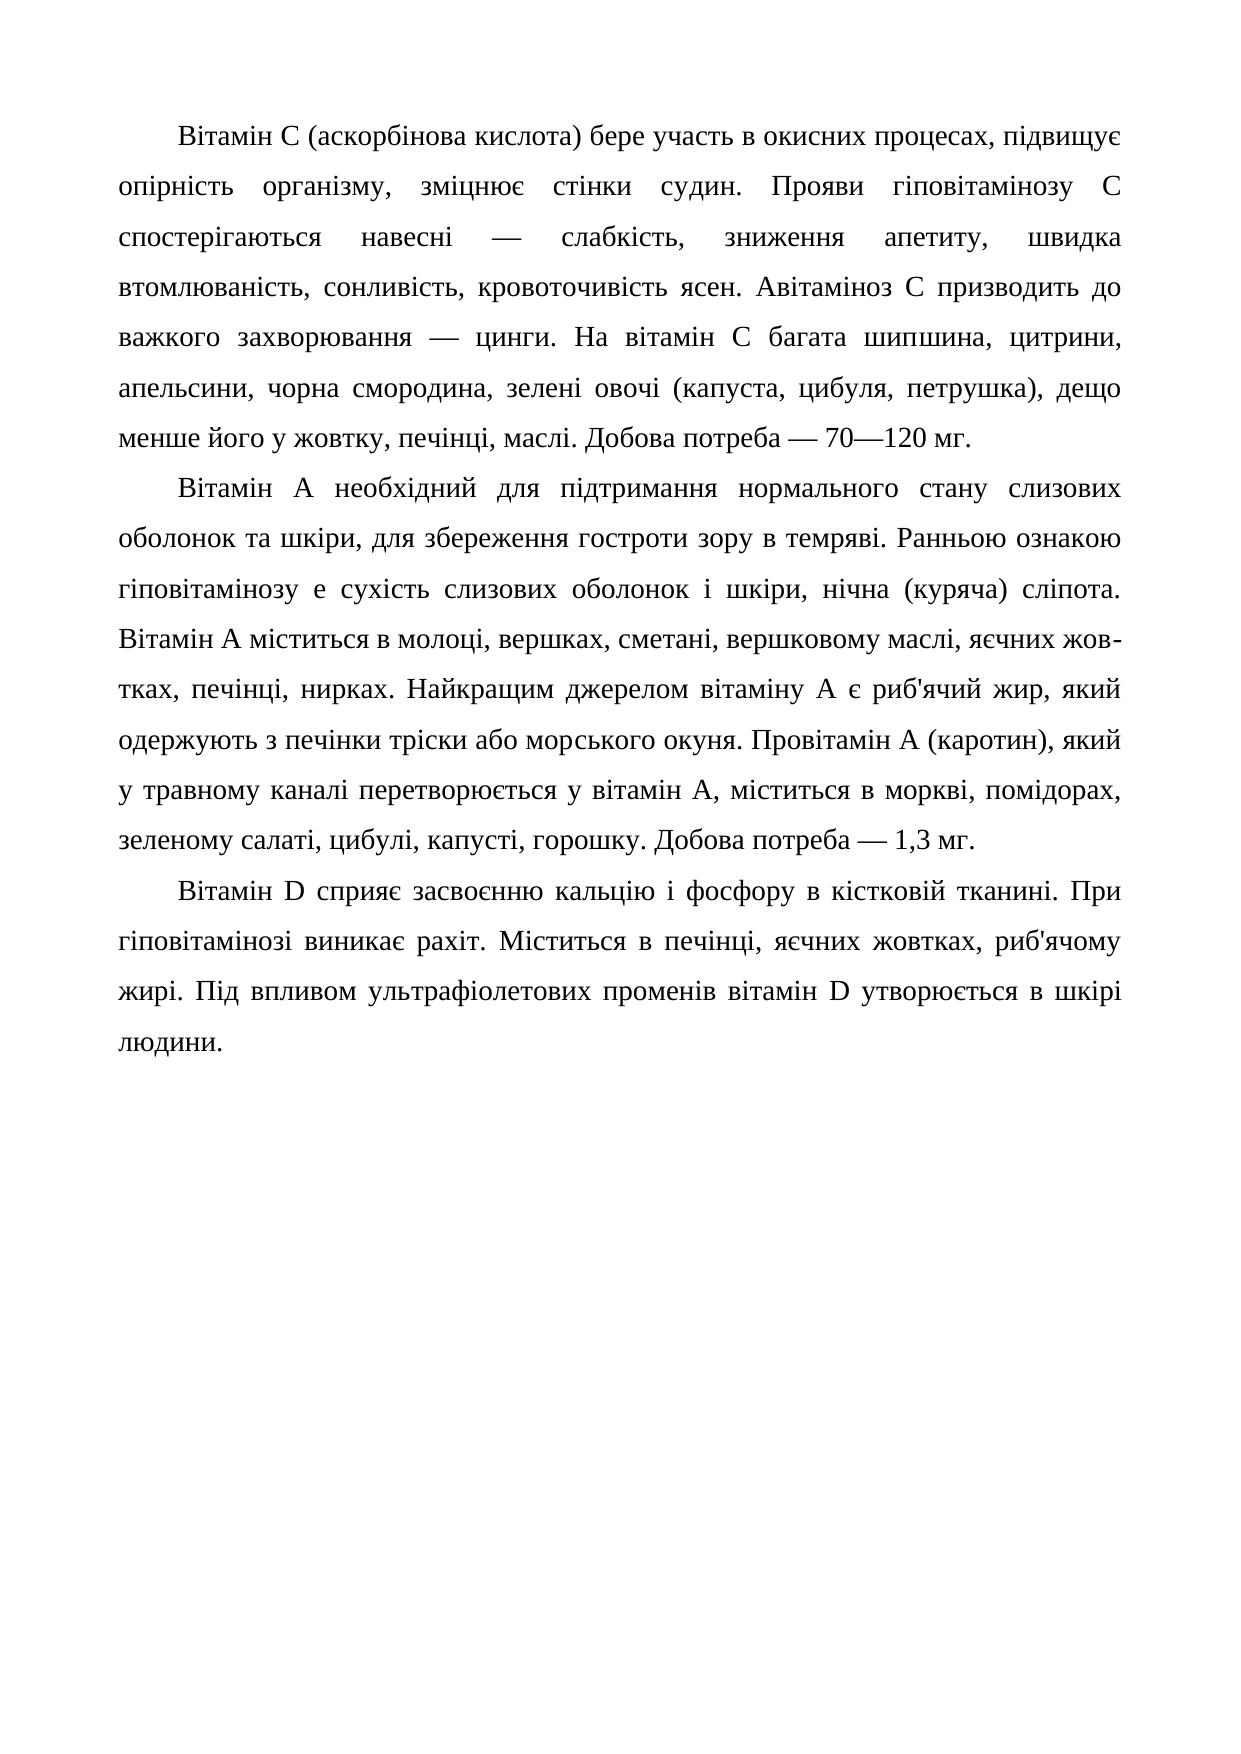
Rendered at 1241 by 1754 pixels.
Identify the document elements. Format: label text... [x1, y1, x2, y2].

text Вітамін С (аскорбінова кислота) бере участь в окисних процесах, підвищує опірність організму, зміцнює стінки судин. Прояви гіповітамінозу C спостерігаються навесні — слабкість, зниження апетиту, швидка втомлюваність, сонливість, кровоточивість ясен. Авітаміноз С призводить до важкого захворювання — цинги. На вітамін С багата шипшина, цитрини, апельсини, чорна смородина, зелені овочі (капуста, цибуля, петрушка), дещо менше його у жовтку, печінці, маслі. Добова потреба — 70—120 мг. [118, 118, 1122, 453]
text Вітамін D сприяє засвоєнню кальцію і фосфору в кістковій тканині. При гіповітамінозі виникає рахіт. Міститься в печінці, яєчних жовтках, риб'ячому жирі. Під впливом ультрафіолетових променів вітамін D утворюється в шкірі людини. [118, 873, 1122, 1057]
text Вітамін А необхідний для підтримання нормального стану слизових оболонок та шкіри, для збереження гостроти зору в темряві. Ранньою ознакою гіповітамінозу е сухість слизових оболонок і шкіри, нічна (куряча) сліпота. Вітамін А міститься в молоці, вершках, сметані, вершковому маслі, яєчних жовтках, печінці, нирках. Найкращим джерелом вітаміну А є риб'ячий жир, який одержують з печінки тріски або морського окуня. Провітамін А (каротин), який у травному каналі перетворюється у вітамін А, міститься в моркві, помідорах, зеленому салаті, цибулі, капусті, горошку. Добова потреба — 1,3 мг. [118, 470, 1122, 856]
